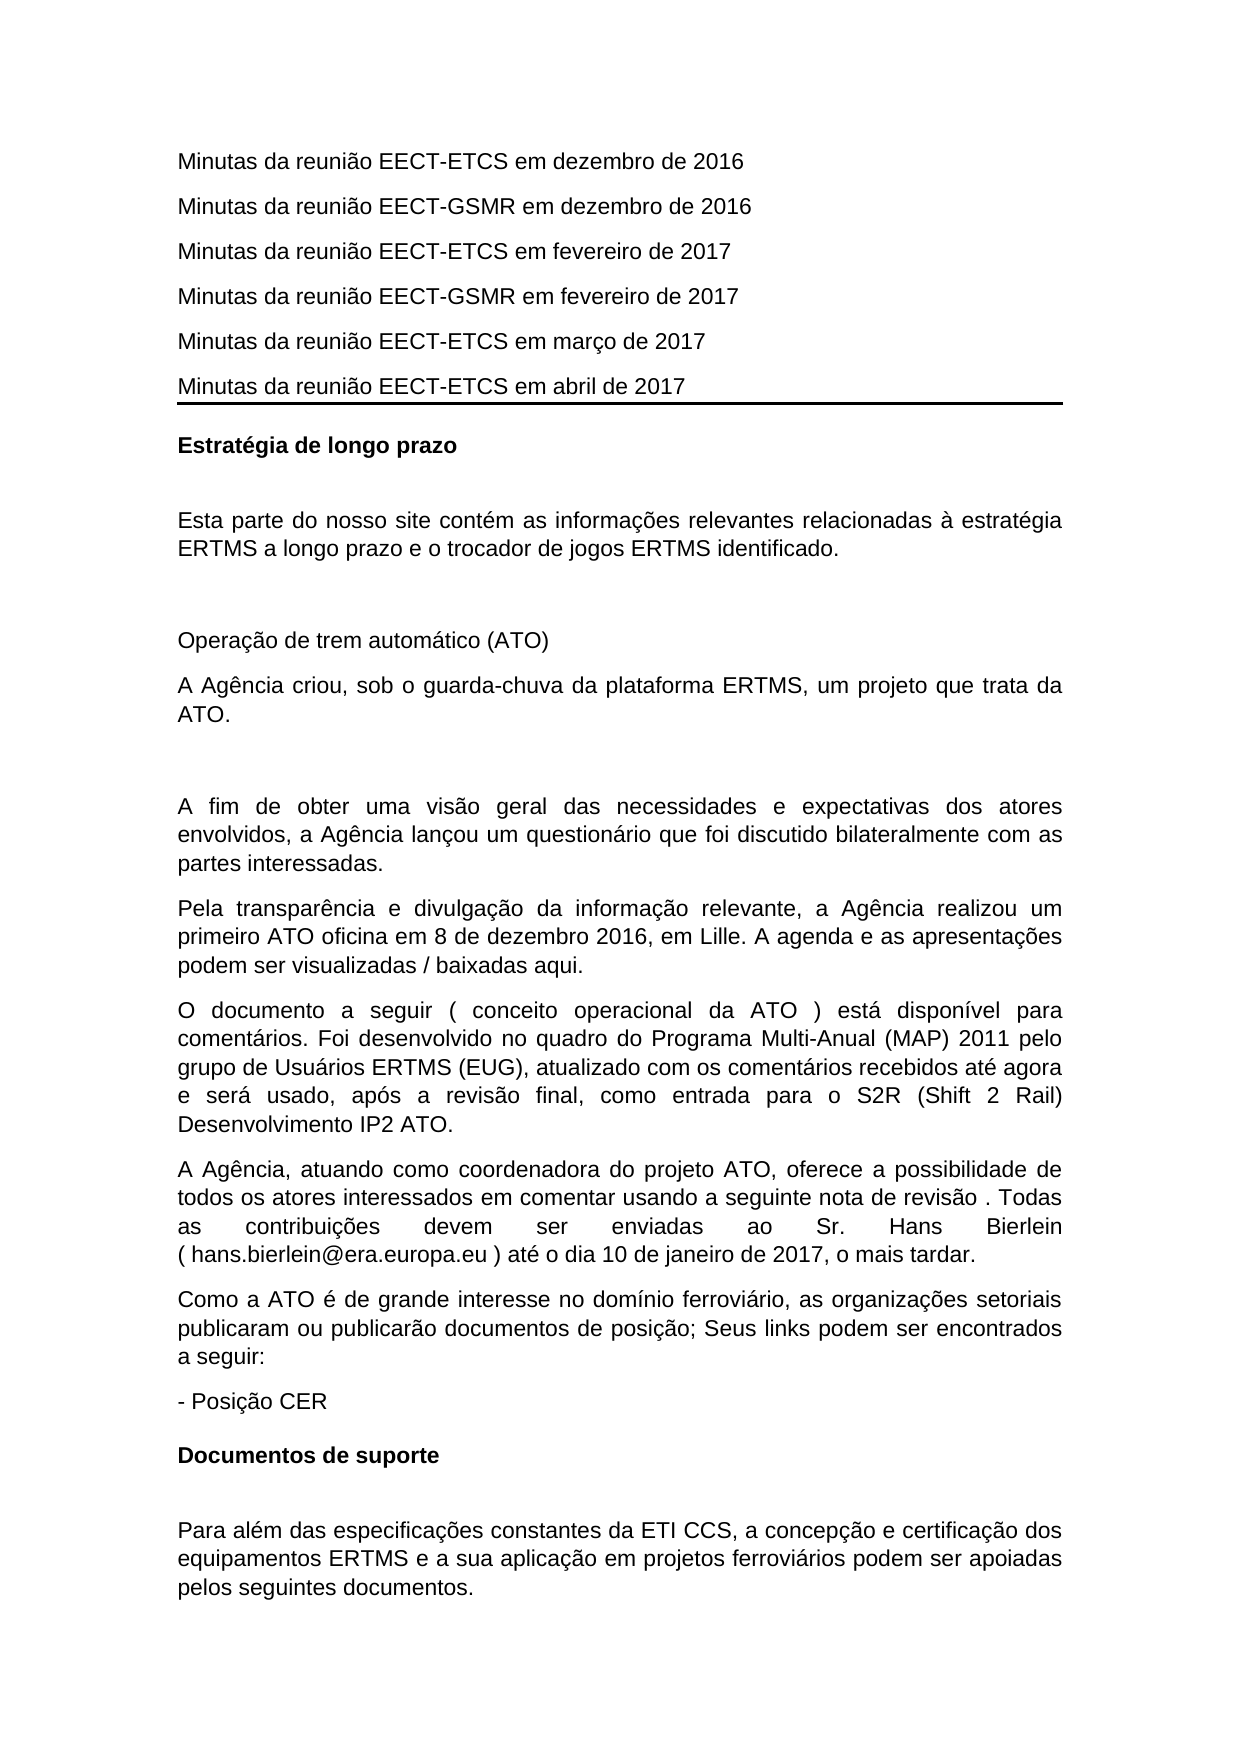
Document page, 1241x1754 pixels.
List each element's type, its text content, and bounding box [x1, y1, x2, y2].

text O documento a seguir ( conceito operacional da ATO ) está disponível para comentários. Foi desenvolvido no quadro do Programa Multi-Anual (MAP) 2011 pelo grupo de Usuários ERTMS (EUG), atualizado com os comentários recebidos até agora e será usado, após a revisão final, como entrada para o S2R (Shift 2 Rail) Desenvolvimento IP2 ATO. [177, 997, 1063, 1137]
subtitle Estratégia de longo prazo [177, 432, 1063, 458]
text Minutas da reunião EECT-ETCS em março de 2017 [177, 328, 1063, 354]
text Para além das especificações constantes da ETI CCS, a concepção e certificação dos equipamentos ERTMS e a sua aplicação em projetos ferroviários podem ser apoiadas pelos seguintes documentos. [177, 1517, 1063, 1600]
text Minutas da reunião EECT-ETCS em abril de 2017 [177, 373, 1063, 402]
text - Posição CER [177, 1388, 1063, 1414]
text A fim de obter uma visão geral das necessidades e expectativas dos atores envolvidos, a Agência lançou um questionário que foi discutido bilateralmente com as partes interessadas. [177, 793, 1063, 876]
text Minutas da reunião EECT-GSMR em fevereiro de 2017 [177, 283, 1063, 309]
text Como a ATO é de grande interesse no domínio ferroviário, as organizações setoriais publicaram ou publicarão documentos de posição; Seus links podem ser encontrados a seguir: [177, 1286, 1063, 1369]
text Minutas da reunião EECT-GSMR em dezembro de 2016 [177, 193, 1063, 219]
text Minutas da reunião EECT-ETCS em fevereiro de 2017 [177, 238, 1063, 264]
text Operação de trem automático (ATO) [177, 627, 1063, 654]
text Pela transparência e divulgação da informação relevante, a Agência realizou um primeiro ATO oficina em 8 de dezembro 2016, em Lille. A agenda e as apresentações podem ser visualizadas / baixadas aqui. [177, 895, 1063, 978]
text A Agência, atuando como coordenadora do projeto ATO, oferece a possibilidade de todos os atores interessados ​​em comentar usando a seguinte nota de revisão . Todas as contribuições devem ser enviadas ao Sr. Hans Bierlein ( hans.bierlein@era.europa.eu ) até o dia 10 de janeiro de 2017, o mais tardar. [177, 1156, 1063, 1267]
text A Agência criou, sob o guarda-chuva da plataforma ERTMS, um projeto que trata da ATO. [177, 672, 1063, 727]
text Esta parte do nosso site contém as informações relevantes relacionadas à estratégia ERTMS a longo prazo e o trocador de jogos ERTMS identificado. [177, 507, 1063, 562]
text Minutas da reunião EECT-ETCS em dezembro de 2016 [177, 148, 1063, 174]
subtitle Documentos de suporte [177, 1442, 1063, 1468]
